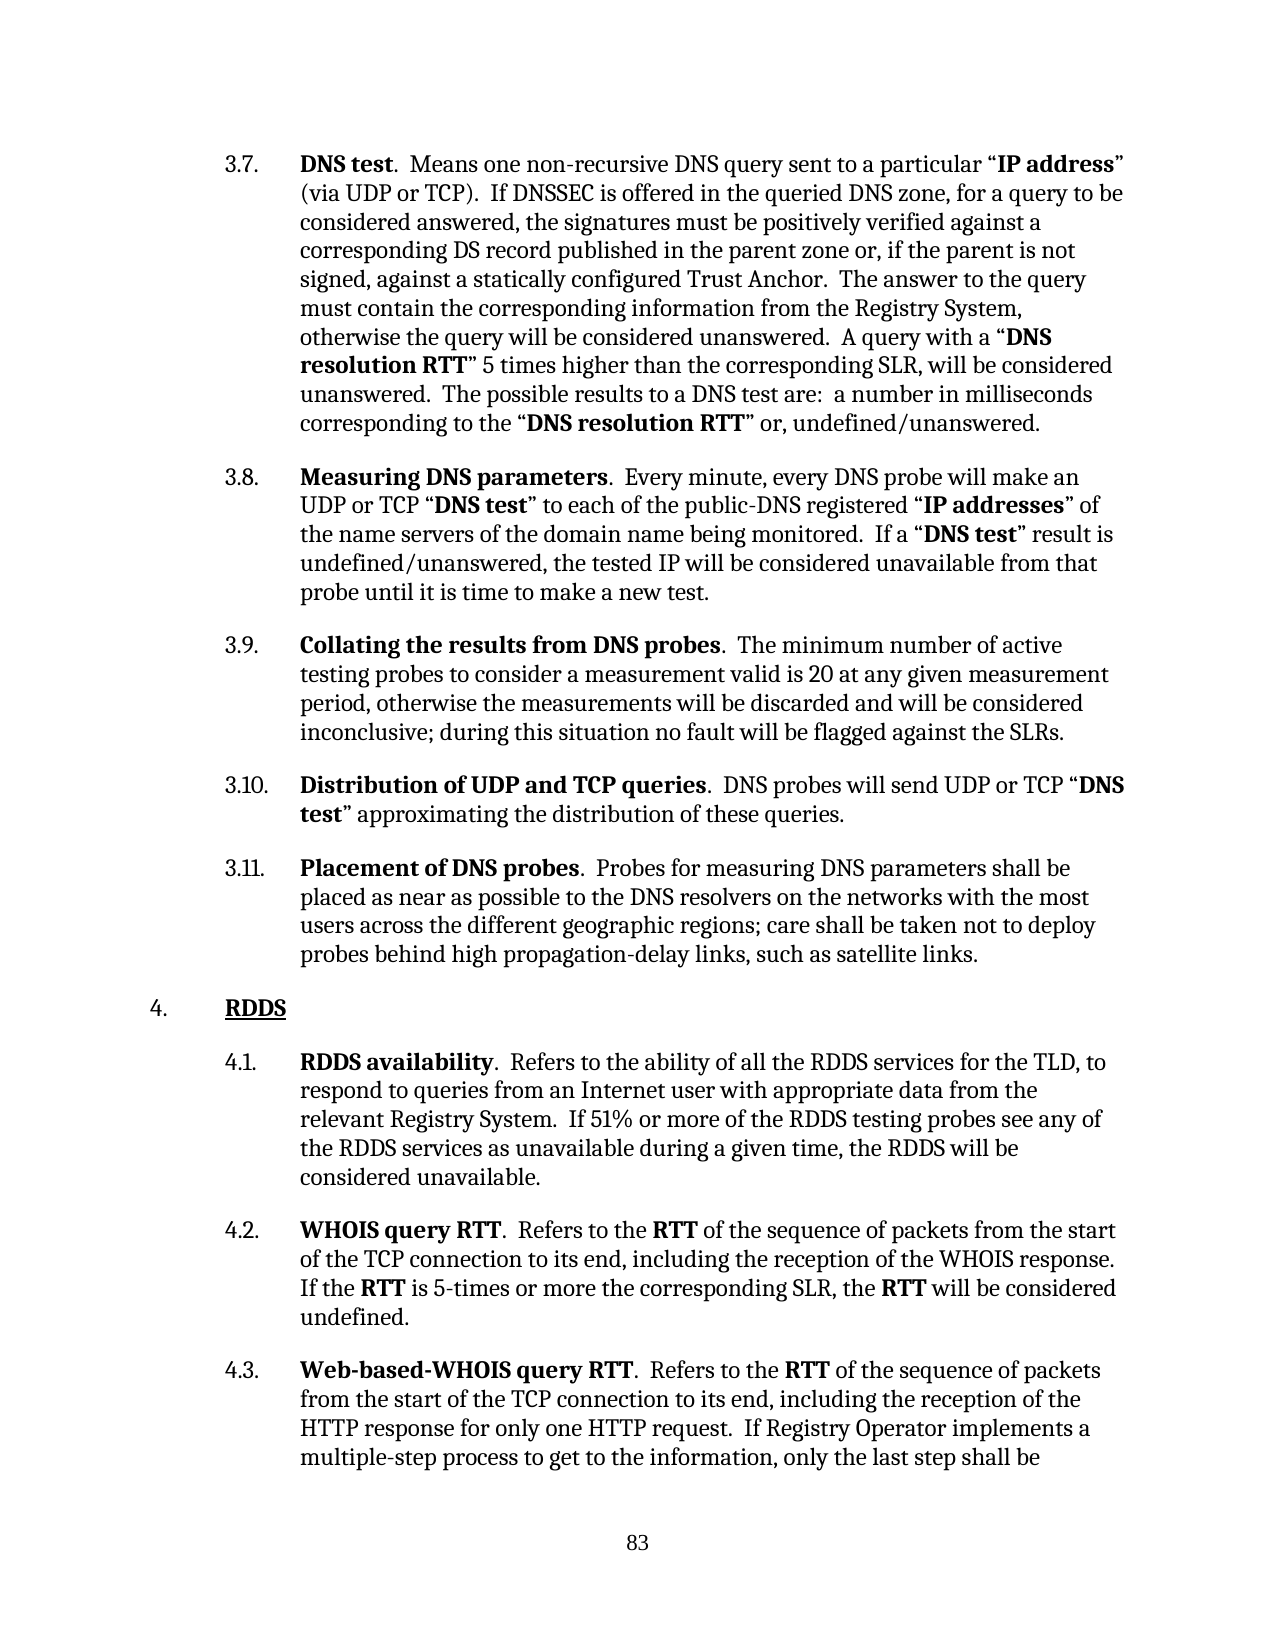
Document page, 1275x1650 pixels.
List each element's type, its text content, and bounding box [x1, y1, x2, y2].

list Placement of DNS probes. Probes for measuring DNS parameters shall be placed as near as possible to the DNS resolvers on the networks with the most users across the different geographic regions; care shall be taken not to deploy probes behind high propagation-delay links, such as satellite links. [225, 854, 1125, 969]
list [225, 1356, 1125, 1471]
list RDDS [150, 994, 1125, 1022]
list RDDS availability. Refers to the ability of all the RDDS services for the TLD, to respond to queries from an Internet user with appropriate data from the relevant Registry System. If 51% or more of the RDDS testing probes see any of the RDDS services as unavailable during a given time, the RDDS will be considered unavailable. [225, 1047, 1125, 1191]
list Distribution of UDP and TCP queries. DNS probes will send UDP or TCP “DNS test” approximating the distribution of these queries. [225, 771, 1125, 829]
list WHOIS query RTT. Refers to the RTT of the sequence of packets from the start of the TCP connection to its end, including the reception of the WHOIS response. If the RTT is 5-times or more the corresponding SLR, the RTT will be considered undefined. [225, 1216, 1125, 1331]
list DNS test. Means one non-recursive DNS query sent to a particular “IP address” (via UDP or TCP). If DNSSEC is offered in the queried DNS zone, for a query to be considered answered, the signatures must be positively verified against a corresponding DS record published in the parent zone or, if the parent is not signed, against a statically configured Trust Anchor. The answer to the query must contain the corresponding information from the Registry System, otherwise the query will be considered unanswered. A query with a “DNS resolution RTT” 5 times higher than the corresponding SLR, will be considered unanswered. The possible results to a DNS test are: a number in milliseconds corresponding to the “DNS resolution RTT” or, undefined/unanswered. [225, 150, 1125, 437]
list Collating the results from DNS probes. The minimum number of active testing probes to consider a measurement valid is 20 at any given measurement period, otherwise the measurements will be discarded and will be considered inconclusive; during this situation no fault will be flagged against the SLRs. [225, 631, 1125, 746]
list Measuring DNS parameters. Every minute, every DNS probe will make an UDP or TCP “DNS test” to each of the public-DNS registered “IP addresses” of the name servers of the domain name being monitored. If a “DNS test” result is undefined/unanswered, the tested IP will be considered unavailable from that probe until it is time to make a new test. [225, 462, 1125, 606]
